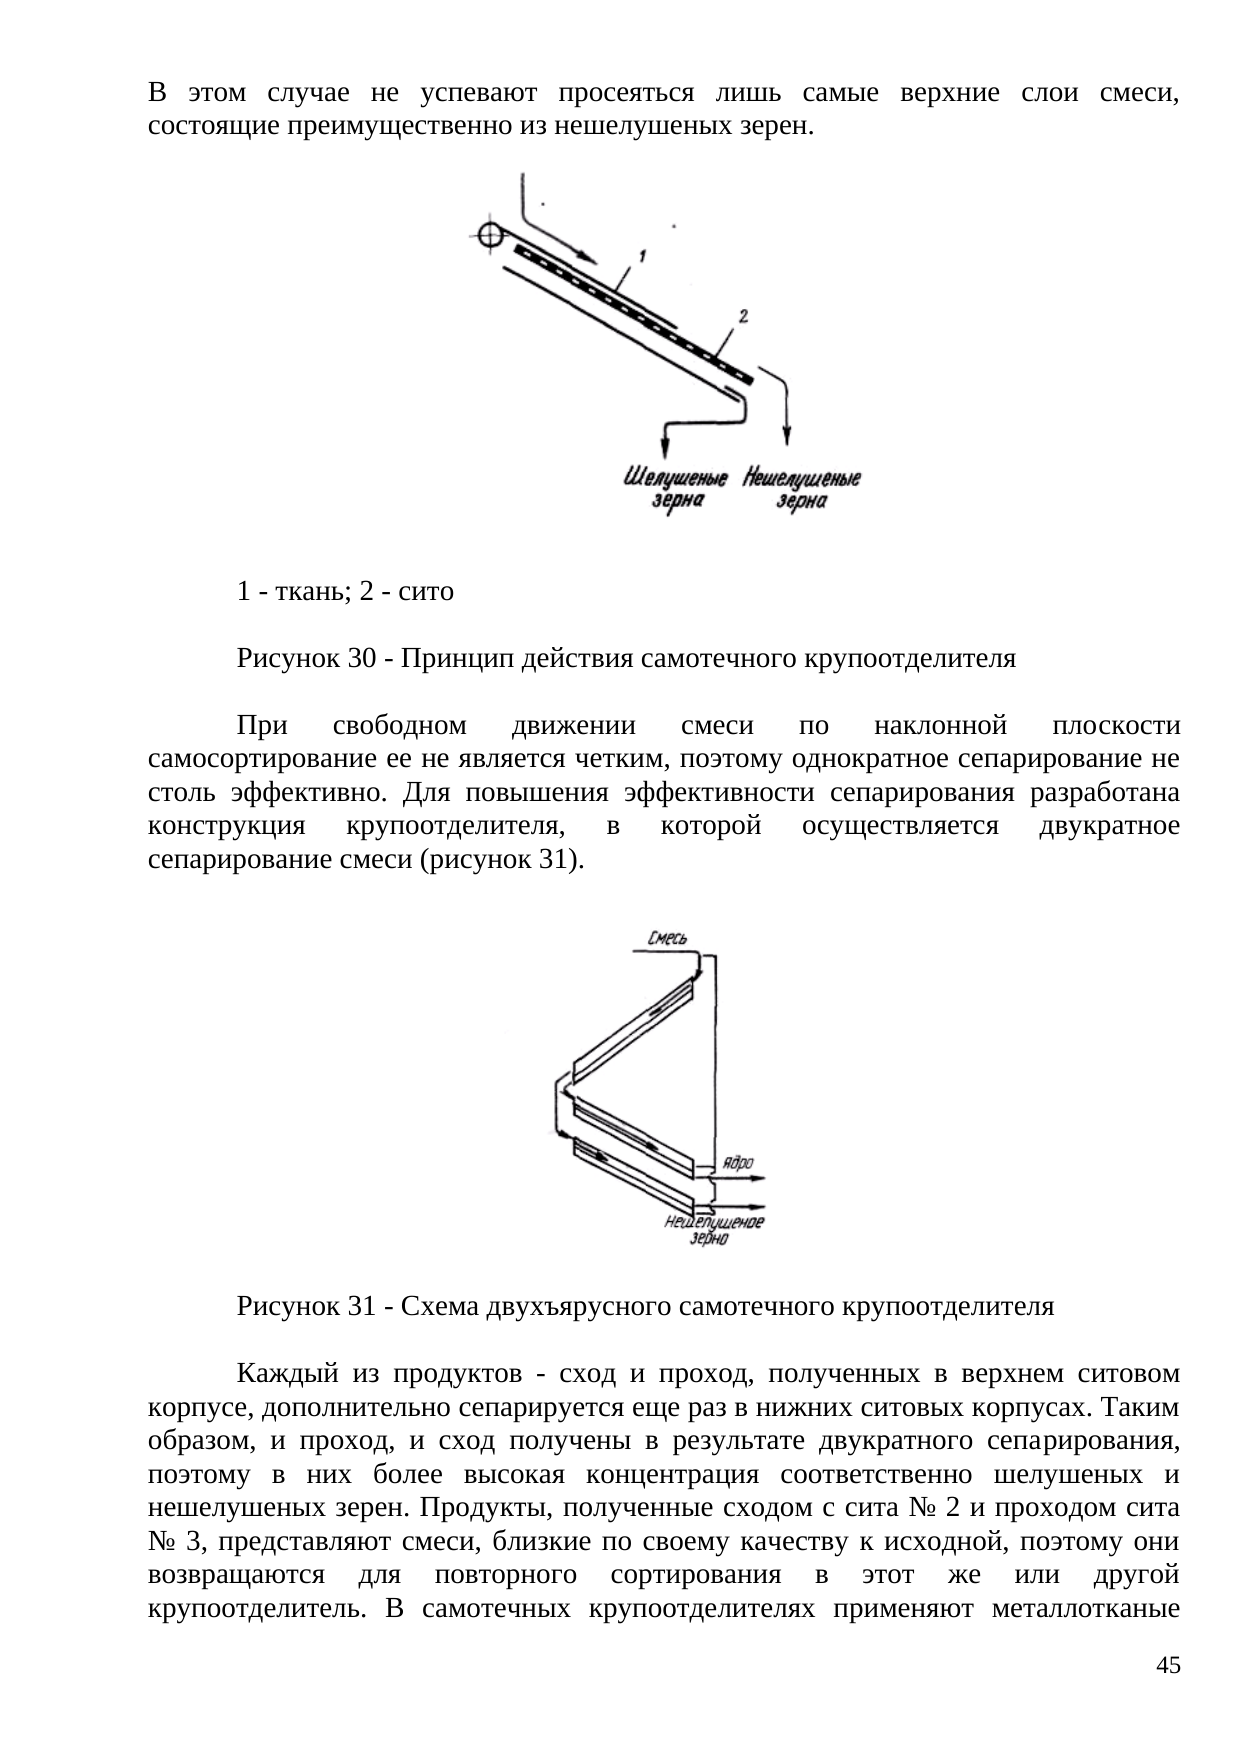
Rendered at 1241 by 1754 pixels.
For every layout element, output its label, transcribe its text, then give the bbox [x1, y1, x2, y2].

picture [458, 141, 870, 527]
text Рисунок 31 - Схема двухъярусного самотечного крупоотделителя [148, 1288, 1181, 1322]
text 1 - ткань; 2 - сито [148, 573, 1181, 606]
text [148, 1355, 1181, 1624]
text Рисунок 30 - Принцип действия самотечного крупоотделителя [148, 640, 1181, 673]
text При свободном движении смеси по наклонной плоскости самосортирование ее не является четким, поэтому однократное сепарирование не столь эффективно. Для повышения эффективности сепарирования разработана конструкция крупоотделителя, в которой осуществляется двукратное сепарирование смеси (рисунок 31). [148, 707, 1181, 874]
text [148, 74, 1181, 141]
picture [487, 908, 842, 1255]
